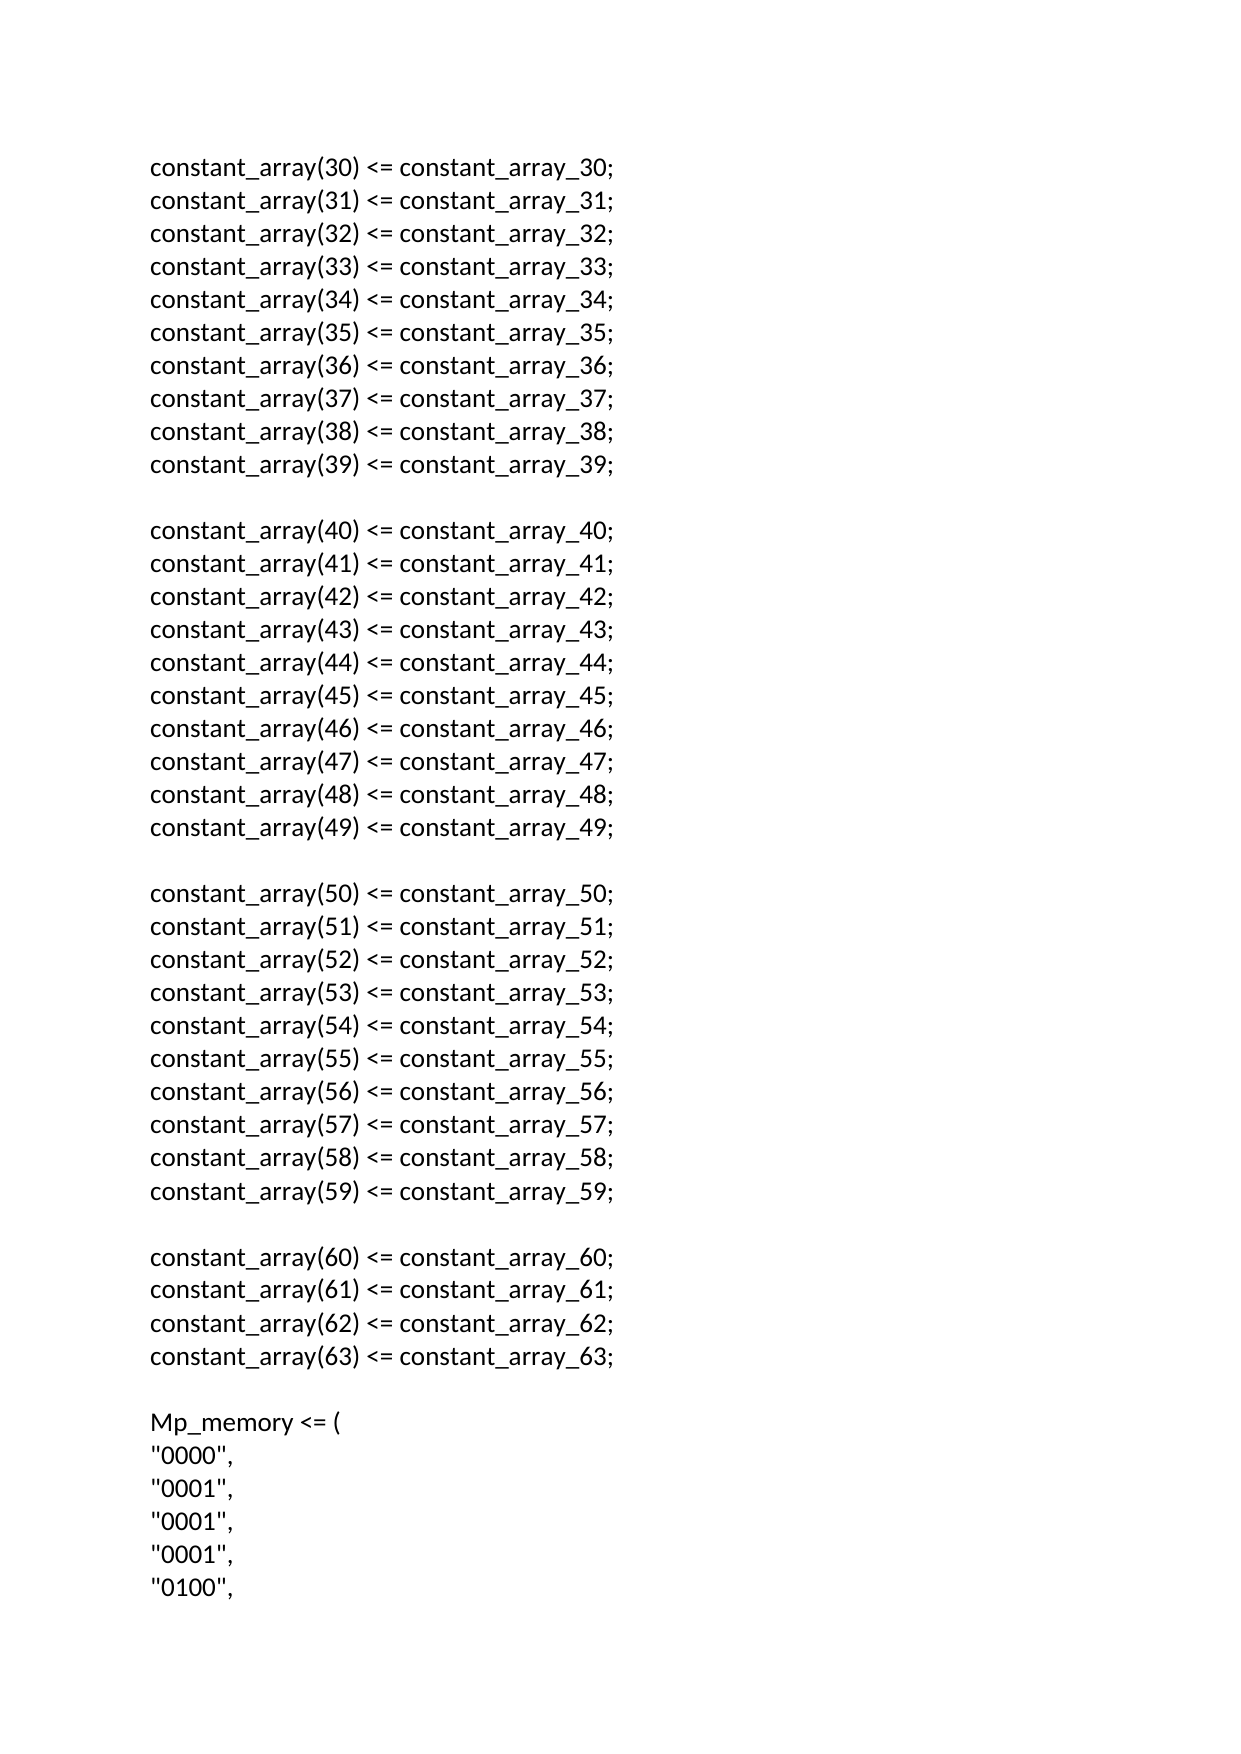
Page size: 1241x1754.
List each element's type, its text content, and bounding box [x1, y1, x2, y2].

text constant_array(37) <= constant_array_37; [150, 381, 1090, 414]
text constant_array(45) <= constant_array_45; [150, 678, 1090, 711]
text constant_array(50) <= constant_array_50; [150, 876, 1090, 909]
text "0100", [150, 1570, 1090, 1603]
text constant_array(41) <= constant_array_41; [150, 546, 1090, 579]
text constant_array(60) <= constant_array_60; [150, 1240, 1090, 1273]
text constant_array(33) <= constant_array_33; [150, 249, 1090, 282]
text constant_array(31) <= constant_array_31; [150, 183, 1090, 216]
text constant_array(39) <= constant_array_39; [150, 447, 1090, 480]
text constant_array(32) <= constant_array_32; [150, 216, 1090, 249]
text constant_array(53) <= constant_array_53; [150, 976, 1090, 1008]
text constant_array(46) <= constant_array_46; [150, 711, 1090, 744]
text constant_array(52) <= constant_array_52; [150, 942, 1090, 976]
text constant_array(34) <= constant_array_34; [150, 282, 1090, 315]
text "0001", [150, 1471, 1090, 1504]
text constant_array(30) <= constant_array_30; [150, 150, 1090, 183]
text constant_array(44) <= constant_array_44; [150, 645, 1090, 678]
text constant_array(58) <= constant_array_58; [150, 1141, 1090, 1174]
text constant_array(43) <= constant_array_43; [150, 612, 1090, 645]
text Mp_memory <= ( [150, 1405, 1090, 1438]
text constant_array(61) <= constant_array_61; [150, 1273, 1090, 1306]
text constant_array(38) <= constant_array_38; [150, 414, 1090, 447]
text constant_array(55) <= constant_array_55; [150, 1042, 1090, 1074]
text constant_array(59) <= constant_array_59; [150, 1174, 1090, 1207]
text "0001", [150, 1537, 1090, 1570]
text constant_array(48) <= constant_array_48; [150, 777, 1090, 810]
text constant_array(47) <= constant_array_47; [150, 744, 1090, 777]
text constant_array(57) <= constant_array_57; [150, 1108, 1090, 1141]
text constant_array(35) <= constant_array_35; [150, 315, 1090, 348]
text constant_array(62) <= constant_array_62; [150, 1306, 1090, 1339]
text constant_array(49) <= constant_array_49; [150, 810, 1090, 843]
text constant_array(36) <= constant_array_36; [150, 348, 1090, 381]
text constant_array(63) <= constant_array_63; [150, 1339, 1090, 1372]
text constant_array(54) <= constant_array_54; [150, 1008, 1090, 1042]
text constant_array(56) <= constant_array_56; [150, 1074, 1090, 1108]
text constant_array(40) <= constant_array_40; [150, 513, 1090, 546]
text "0000", [150, 1438, 1090, 1471]
text "0001", [150, 1504, 1090, 1537]
text constant_array(51) <= constant_array_51; [150, 909, 1090, 942]
text constant_array(42) <= constant_array_42; [150, 579, 1090, 612]
